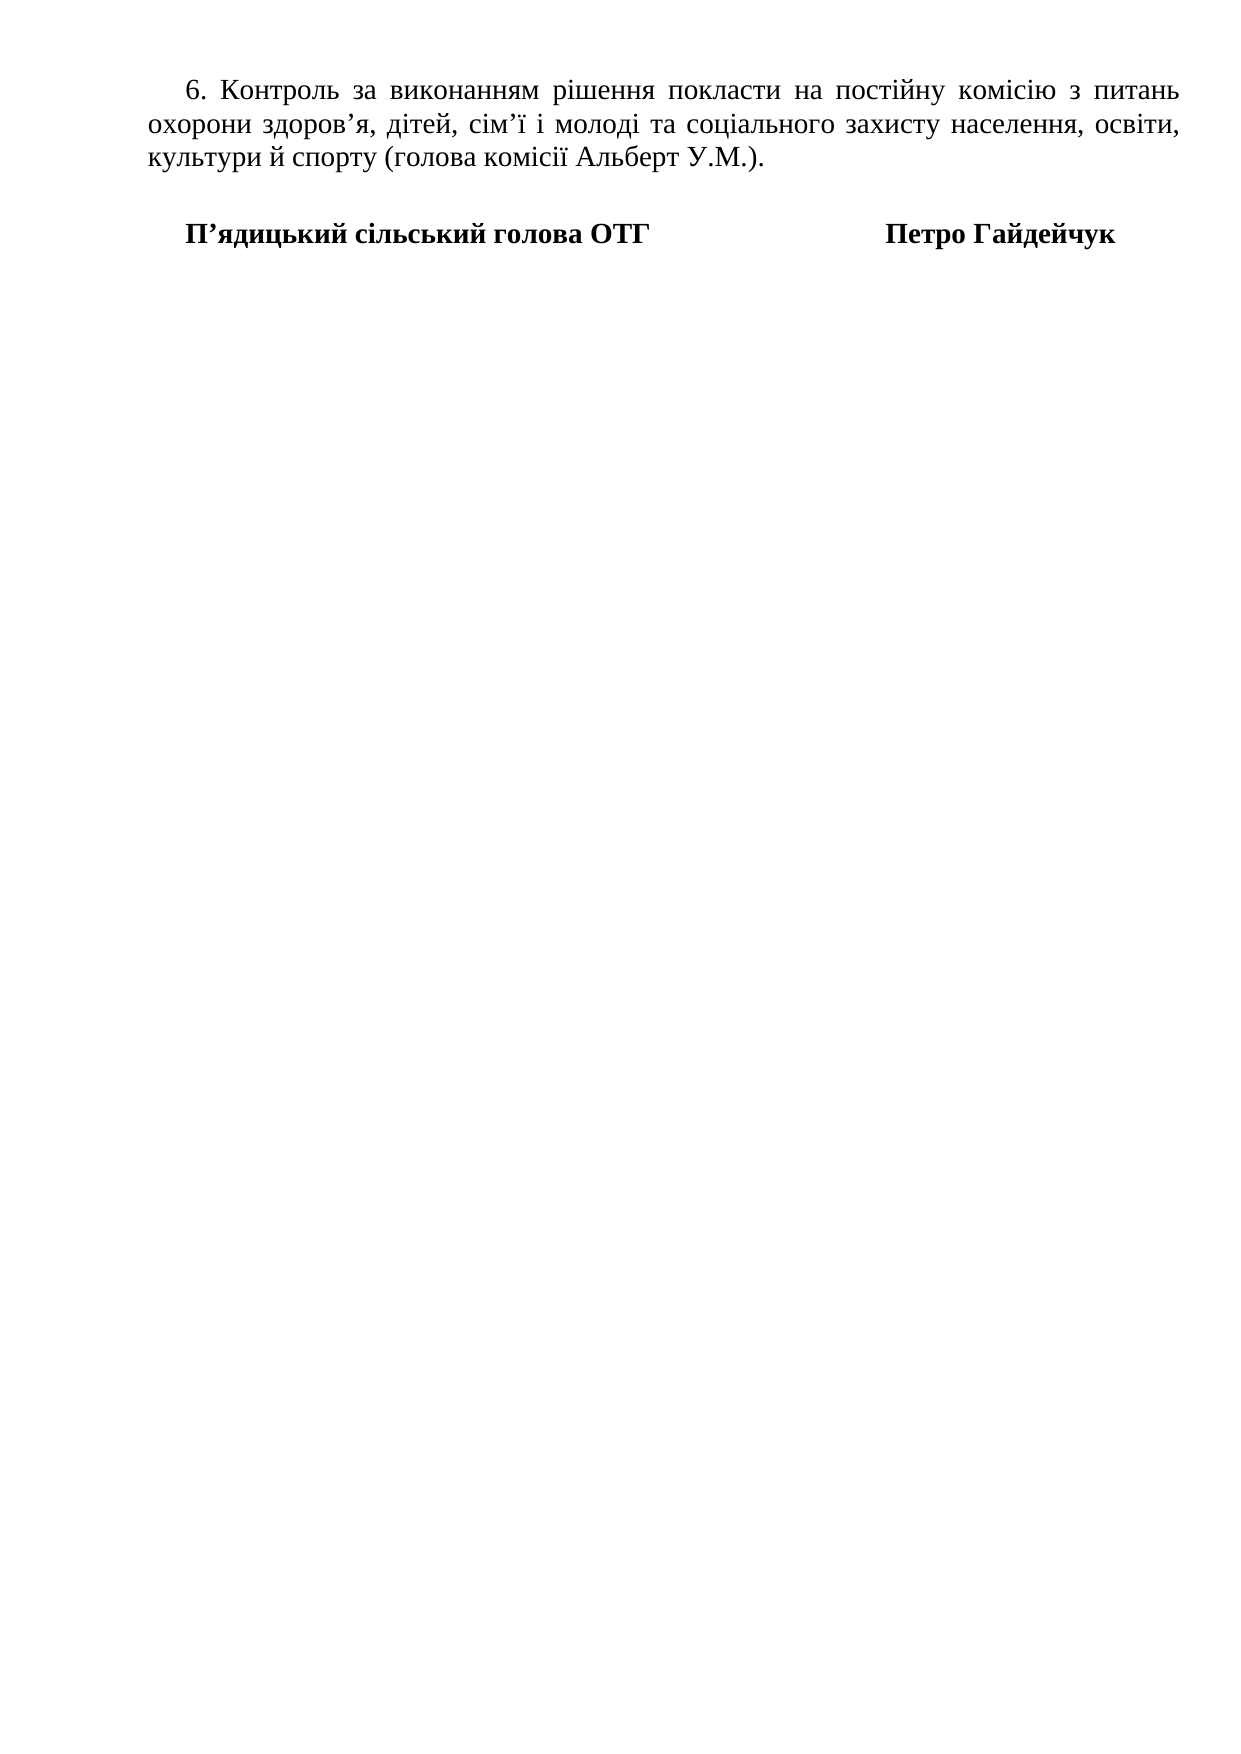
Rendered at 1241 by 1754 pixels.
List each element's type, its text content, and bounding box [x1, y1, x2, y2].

text 6. Контроль за виконанням рішення покласти на постійну комісію з питань охорони здоров’я, дітей, сім’ї і молоді та соціального захисту населення, освіти, культури й спорту (голова комісії Альберт У.М.). [148, 72, 1181, 173]
text П’ядицький сільський голова ОТГ Петро Гайдейчук [185, 216, 1181, 249]
